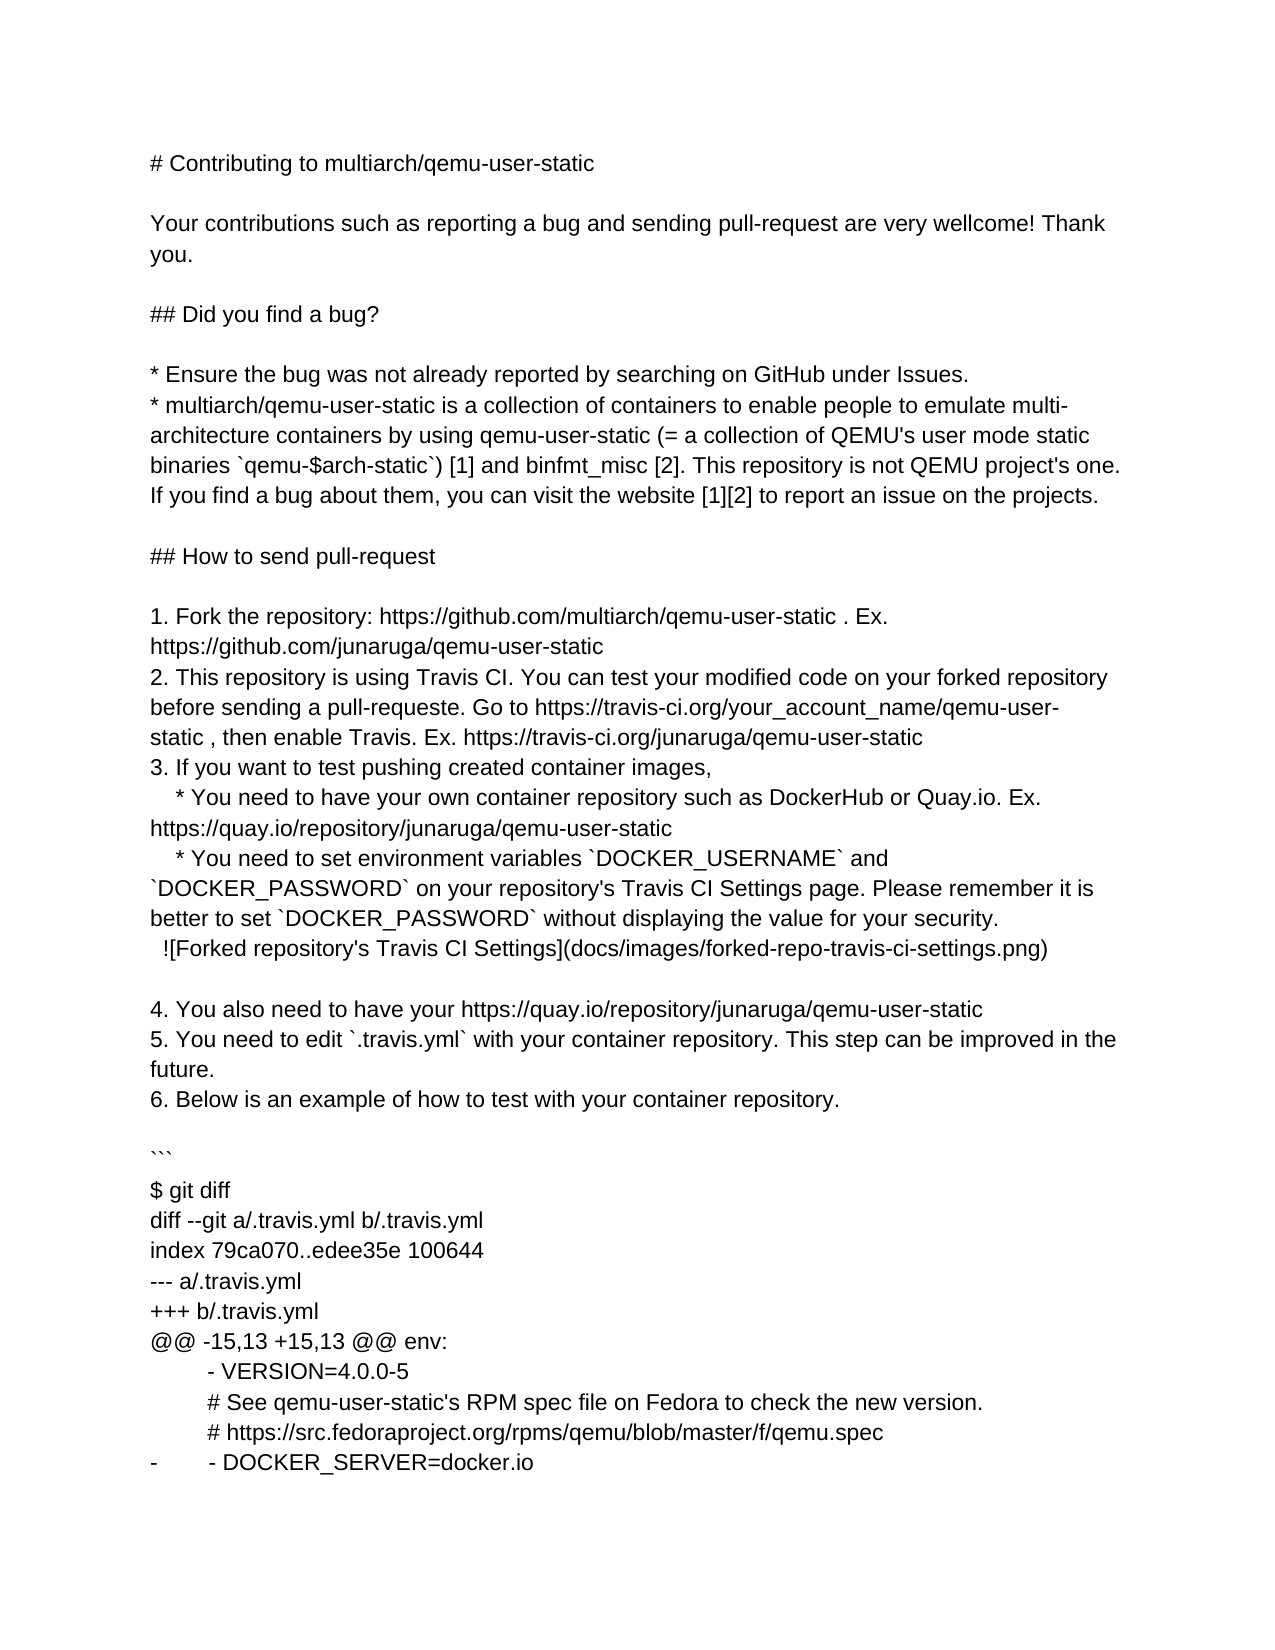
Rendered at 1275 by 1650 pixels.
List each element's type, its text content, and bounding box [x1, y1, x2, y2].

text ## How to send pull-request [150, 543, 1125, 569]
text ``` [150, 1147, 1125, 1173]
text * multiarch/qemu-user-static is a collection of containers to enable people to emulate multi-architecture containers by using qemu-user-static (= a collection of QEMU's user mode static binaries `qemu-$arch-static`) [1] and binfmt_misc [2]. This repository is not QEMU project's one. If you find a bug about them, you can visit the website [1][2] to report an issue on the projects. [150, 392, 1125, 509]
text $ git diff [150, 1177, 1125, 1203]
text @@ -15,13 +15,13 @@ env: [150, 1328, 1125, 1354]
text +++ b/.travis.yml [150, 1298, 1125, 1324]
text 2. This repository is using Travis CI. You can test your modified code on your forked repository before sending a pull-requeste. Go to https://travis-ci.org/your_account_name/qemu-user-static , then enable Travis. Ex. https://travis-ci.org/junaruga/qemu-user-static [150, 663, 1125, 750]
text diff --git a/.travis.yml b/.travis.yml [150, 1207, 1125, 1234]
text ## Did you find a bug? [150, 301, 1125, 327]
text # See qemu-user-static's RPM spec file on Fedora to check the new version. [150, 1388, 1125, 1415]
text ![Forked repository's Travis CI Settings](docs/images/forked-repo-travis-ci-settings.png) [150, 935, 1125, 962]
text 4. You also need to have your https://quay.io/repository/junaruga/qemu-user-static [150, 996, 1125, 1022]
text 3. If you want to test pushing created container images, [150, 754, 1125, 781]
text * You need to set environment variables `DOCKER_USERNAME` and `DOCKER_PASSWORD` on your repository's Travis CI Settings page. Please remember it is better to set `DOCKER_PASSWORD` without displaying the value for your security. [150, 845, 1125, 932]
text 6. Below is an example of how to test with your container repository. [150, 1086, 1125, 1113]
text index 79ca070..edee35e 100644 [150, 1237, 1125, 1264]
text --- a/.travis.yml [150, 1268, 1125, 1294]
text Your contributions such as reporting a bug and sending pull-request are very wellcome! Thank you. [150, 210, 1125, 267]
text # https://src.fedoraproject.org/rpms/qemu/blob/master/f/qemu.spec [150, 1419, 1125, 1445]
text 1. Fork the repository: https://github.com/multiarch/qemu-user-static . Ex. https://github.com/junaruga/qemu-user-static [150, 603, 1125, 660]
text * You need to have your own container repository such as DockerHub or Quay.io. Ex. https://quay.io/repository/junaruga/qemu-user-static [150, 784, 1125, 841]
text * Ensure the bug was not already reported by searching on GitHub under Issues. [150, 361, 1125, 388]
text - - DOCKER_SERVER=docker.io [150, 1449, 1125, 1475]
text - VERSION=4.0.0-5 [150, 1358, 1125, 1385]
text 5. You need to edit `.travis.yml` with your container repository. This step can be improved in the future. [150, 1026, 1125, 1083]
text # Contributing to multiarch/qemu-user-static [150, 150, 1125, 176]
